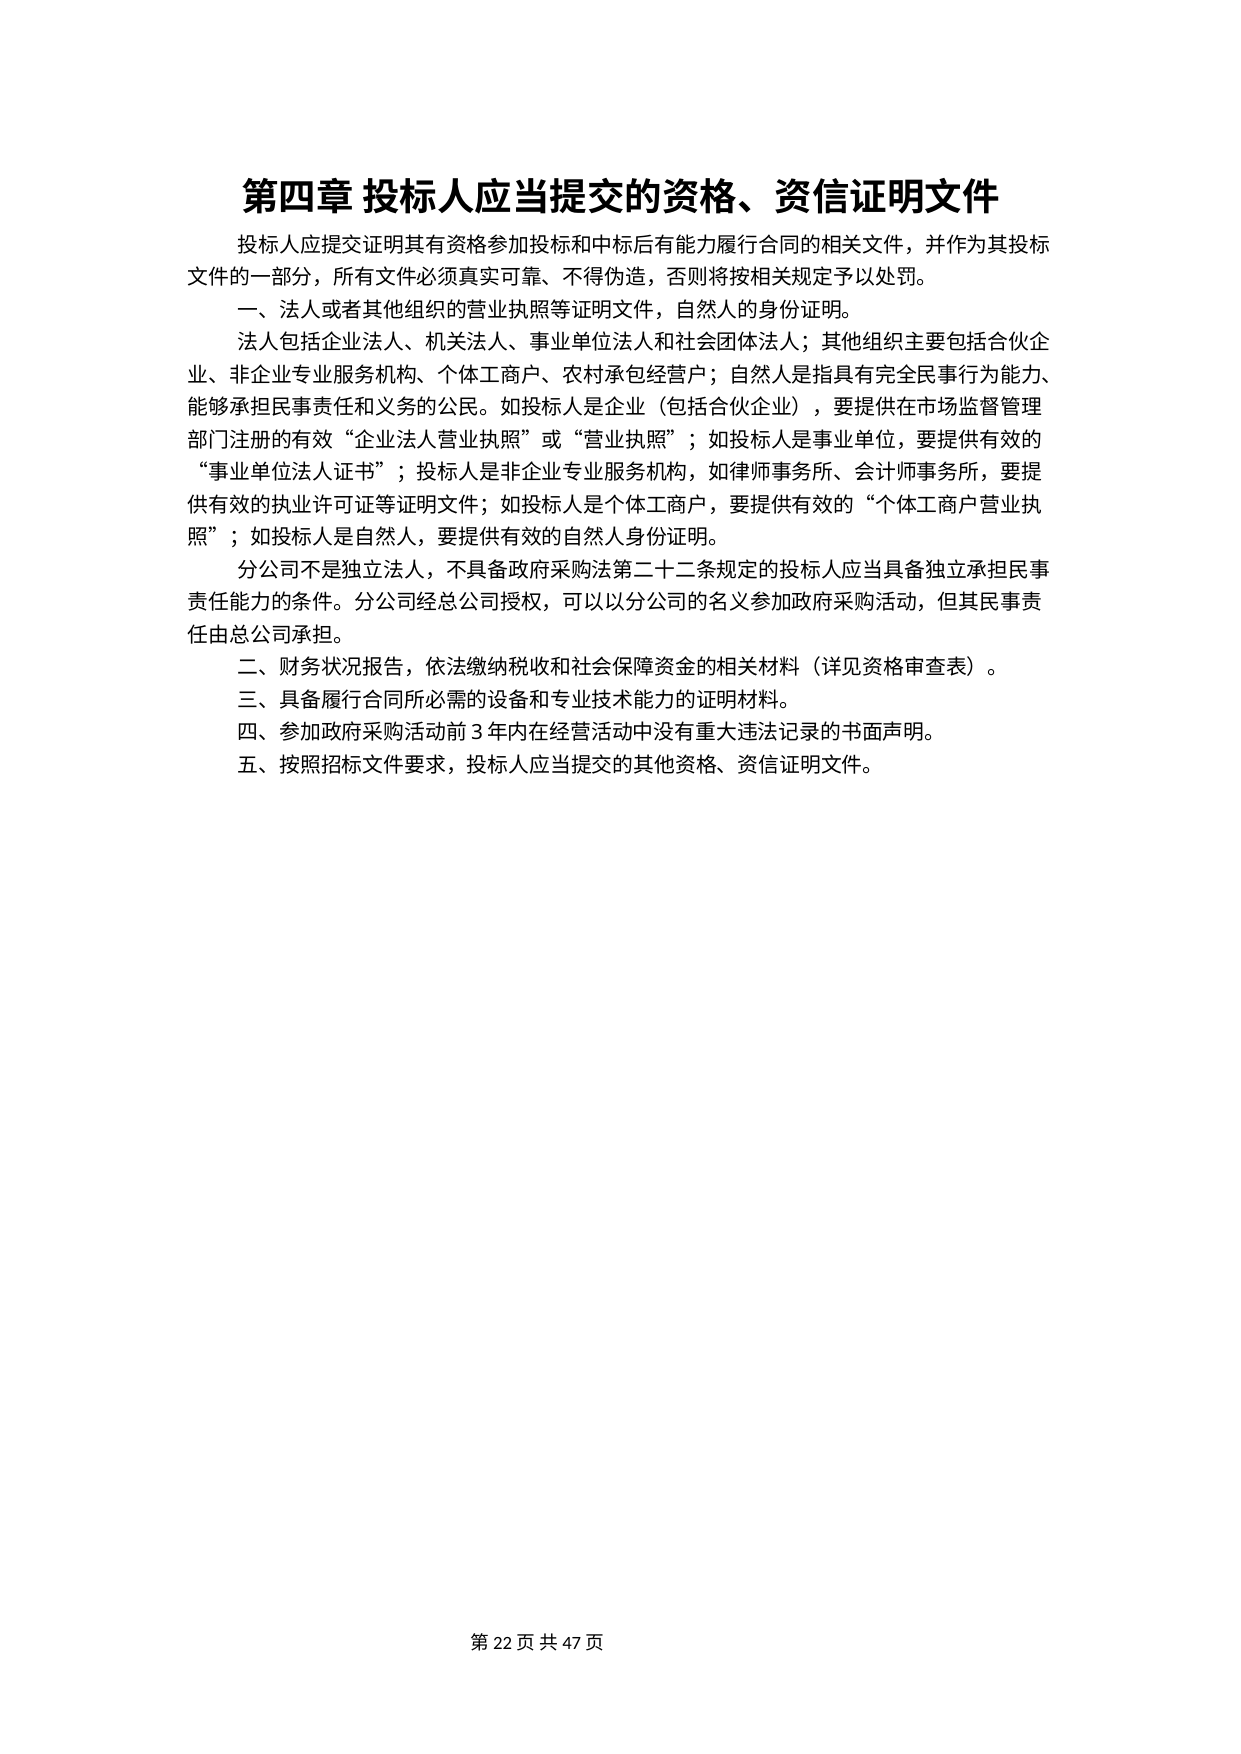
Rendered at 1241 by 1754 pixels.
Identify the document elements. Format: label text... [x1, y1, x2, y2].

text 第四章 投标人应当提交的资格、资信证明文件 [187, 162, 1053, 227]
text 法人包括企业法人、机关法人、事业单位法人和社会团体法人；其他组织主要包括合伙企业、非企业专业服务机构、个体工商户、农村承包经营户；自然人是指具有完全民事行为能力、能够承担民事责任和义务的公民。如投标人是企业（包括合伙企业），要提供在市场监督管理部门注册的有效“企业法人营业执照”或“营业执照”；如投标人是事业单位，要提供有效的“事业单位法人证书”；投标人是非企业专业服务机构，如律师事务所、会计师事务所，要提供有效的执业许可证等证明文件；如投标人是个体工商户，要提供有效的“个体工商户营业执照”；如投标人是自然人，要提供有效的自然人身份证明。 [187, 324, 1053, 552]
text 一、法人或者其他组织的营业执照等证明文件，自然人的身份证明。 [187, 292, 1053, 324]
text 投标人应提交证明其有资格参加投标和中标后有能力履行合同的相关文件，并作为其投标文件的一部分，所有文件必须真实可靠、不得伪造，否则将按相关规定予以处罚。 [187, 227, 1053, 292]
text 分公司不是独立法人，不具备政府采购法第二十二条规定的投标人应当具备独立承担民事责任能力的条件。分公司经总公司授权，可以以分公司的名义参加政府采购活动，但其民事责任由总公司承担。 [187, 552, 1053, 649]
text 二、财务状况报告，依法缴纳税收和社会保障资金的相关材料（详见资格审查表）。 [187, 649, 1053, 682]
text 三、具备履行合同所必需的设备和专业技术能力的证明材料。 [187, 682, 1053, 714]
text 四、参加政府采购活动前3年内在经营活动中没有重大违法记录的书面声明。 [187, 714, 1053, 747]
text 五、按照招标文件要求，投标人应当提交的其他资格、资信证明文件。 [187, 747, 1053, 779]
